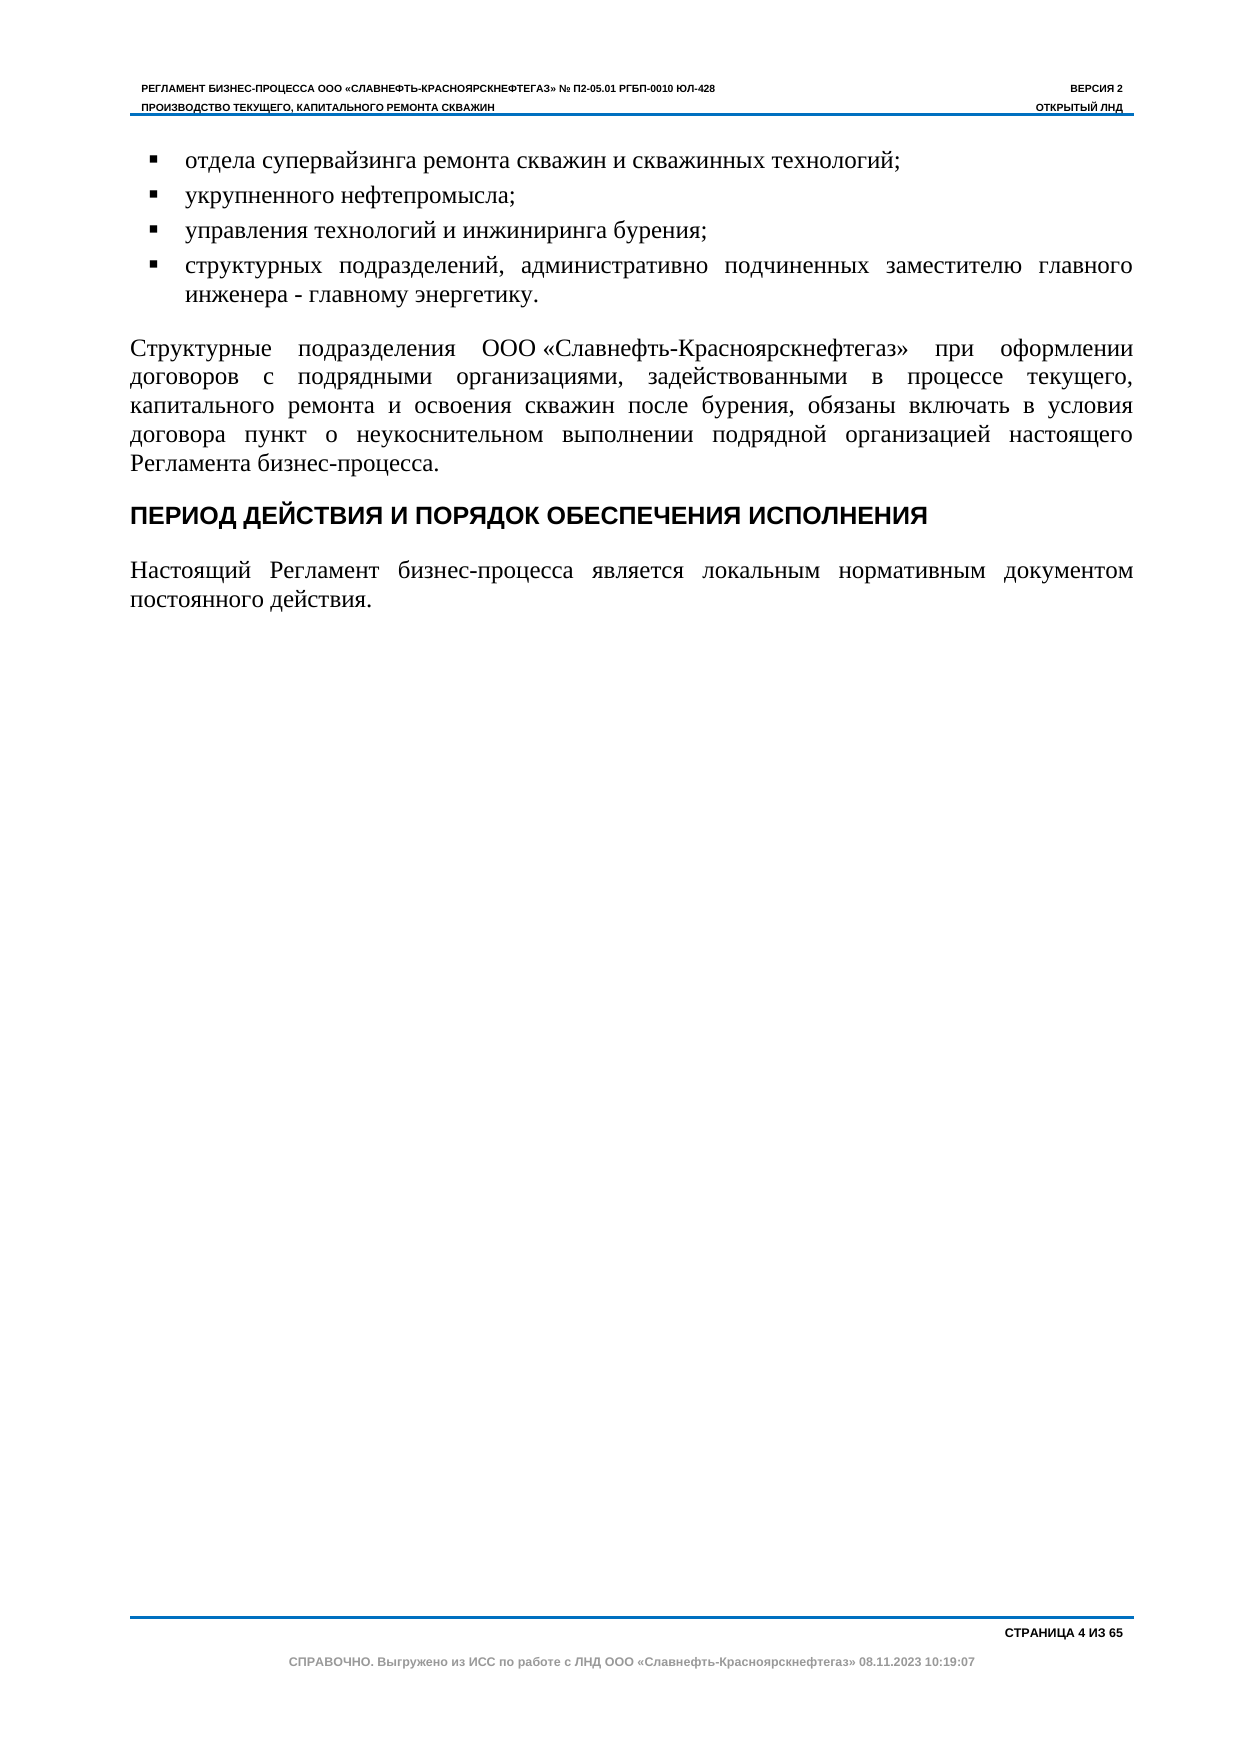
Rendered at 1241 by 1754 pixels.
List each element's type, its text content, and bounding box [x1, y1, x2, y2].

text Настоящий Регламент бизнес-процесса является локальным нормативным документом постоянного действия. [130, 555, 1134, 613]
list управления технологий и инжиниринга бурения; [148, 215, 1134, 244]
subtitle ПЕРИОД ДЕЙСТВИЯ И ПОРЯДОК ОБЕСПЕЧЕНИЯ ИСПОЛНЕНИЯ [130, 501, 1134, 530]
list укрупненного нефтепромысла; [148, 180, 1134, 209]
list отдела супервайзинга ремонта скважин и скважинных технологий; [148, 145, 1134, 174]
text Структурные подразделения ООО «Славнефть-Красноярскнефтегаз» при оформлении договоров с подрядными организациями, задействованными в процессе текущего, капитального ремонта и освоения скважин после бурения, обязаны включать в условия договора пункт о неукоснительном выполнении подрядной организацией настоящего Регламента бизнес-процесса. [130, 333, 1134, 476]
list структурных подразделений, административно подчиненных заместителю главного инженера - главному энергетику. [148, 250, 1134, 308]
